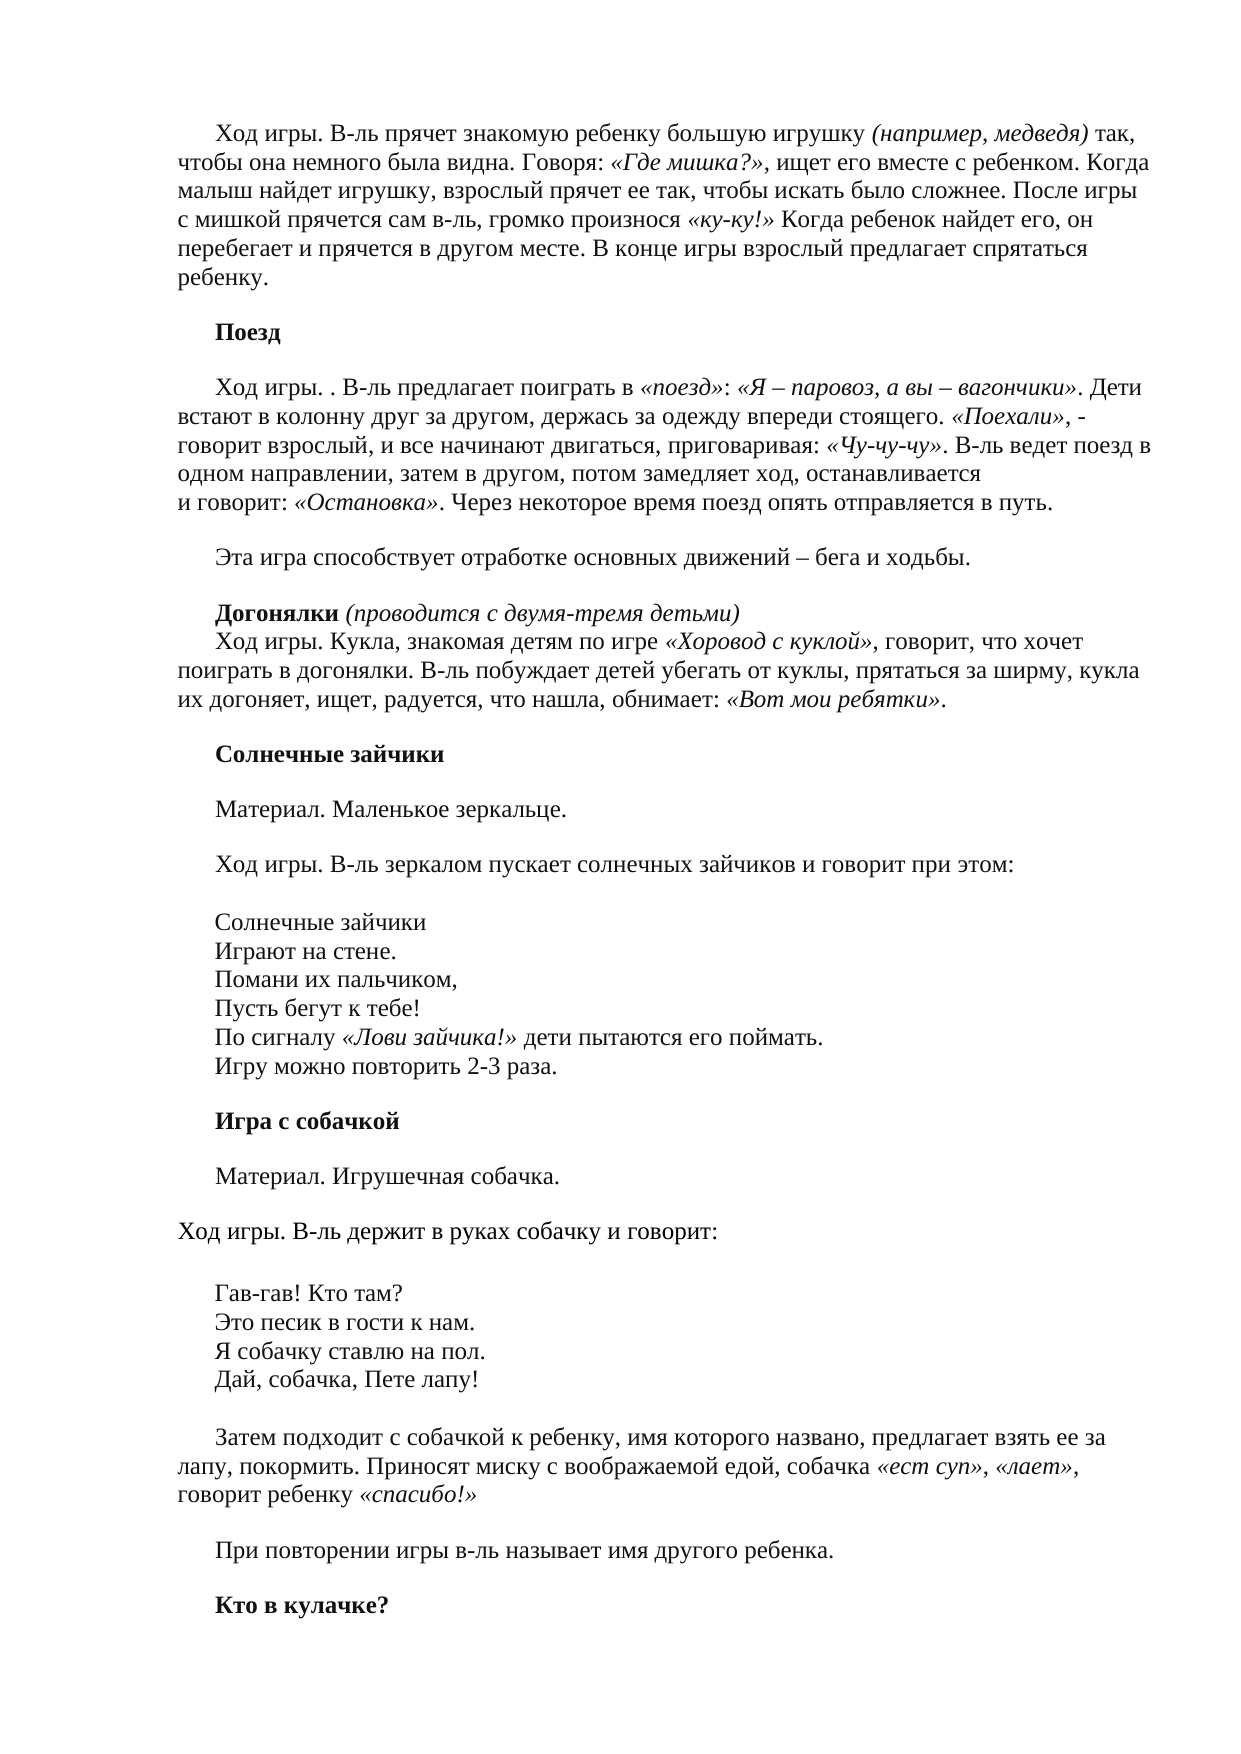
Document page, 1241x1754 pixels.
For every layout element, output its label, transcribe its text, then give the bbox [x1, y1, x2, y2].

text Игра с собачкой [177, 1106, 1152, 1135]
text Солнечные зайчики [177, 739, 1152, 768]
text Ход игры. В-ль прячет знакомую ребенку большую игрушку (например, медведя) так, чтобы она немного была видна. Говоря: «Где мишка?», ищет его вместе с ребенком. Когда малыш найдет игрушку, взрослый прячет ее так, чтобы искать было сложнее. После игры с мишкой прячется сам в-ль, громко произнося «ку-ку!» Когда ребенок найдет его, он перебегает и прячется в другом месте. В конце игры взрослый предлагает спрятаться ребенку. [177, 118, 1152, 291]
text Играют на стене. [177, 936, 1152, 964]
text Помани их пальчиком, [177, 964, 1152, 993]
text Ход игры. В-ль зеркалом пускает солнечных зайчиков и говорит при этом: [177, 849, 1152, 878]
text Это песик в гости к нам. [177, 1307, 1152, 1336]
text Затем подходит с собачкой к ребенку, имя которого названо, предлагает взять ее за лапу, покормить. Приносят миску с воображаемой едой, собачка «ест суп», «лает», говорит ребенку «спасибо!» [177, 1422, 1152, 1508]
text Пусть бегут к тебе! [177, 993, 1152, 1022]
text Поезд [177, 317, 1152, 346]
text Дай, собачка, Пете лапу! [177, 1364, 1152, 1393]
text Я собачку ставлю на пол. [177, 1336, 1152, 1364]
text По сигналу «Лови зайчика!» дети пытаются его поймать. [177, 1022, 1152, 1051]
text Ход игры. . В-ль предлагает поиграть в «поезд»: «Я – паровоз, а вы – вагончики». Дети встают в колонну друг за другом, держась за одежду впереди стоящего. «Поехали», - говорит взрослый, и все начинают двигаться, приговаривая: «Чу-чу-чу». В-ль ведет поезд в одном направлении, затем в другом, потом замедляет ход, останавливается и говорит: «Остановка». Через некоторое время поезд опять отправляется в путь. [177, 372, 1152, 516]
subtitle Ход игры. В-ль держит в руках собачку и говорит: [177, 1216, 1152, 1245]
text Материал. Игрушечная собачка. [177, 1161, 1152, 1190]
text Догонялки (проводится с двумя-тремя детьми) [177, 598, 1152, 626]
text Материал. Маленькое зеркальце. [177, 794, 1152, 823]
text Эта игра способствует отработке основных движений – бега и ходьбы. [177, 542, 1152, 571]
text При повторении игры в-ль называет имя другого ребенка. [177, 1535, 1152, 1563]
text Кто в кулачке? [177, 1590, 1152, 1619]
text Игру можно повторить 2-3 раза. [177, 1051, 1152, 1079]
text Солнечные зайчики [177, 907, 1152, 936]
text Ход игры. Кукла, знакомая детям по игре «Хоровод с куклой», говорит, что хочет поиграть в догонялки. В-ль побуждает детей убегать от куклы, прятаться за ширму, кукла их догоняет, ищет, радуется, что нашла, обнимает: «Вот мои ребятки». [177, 626, 1152, 713]
text Гав-гав! Кто там? [177, 1278, 1152, 1307]
